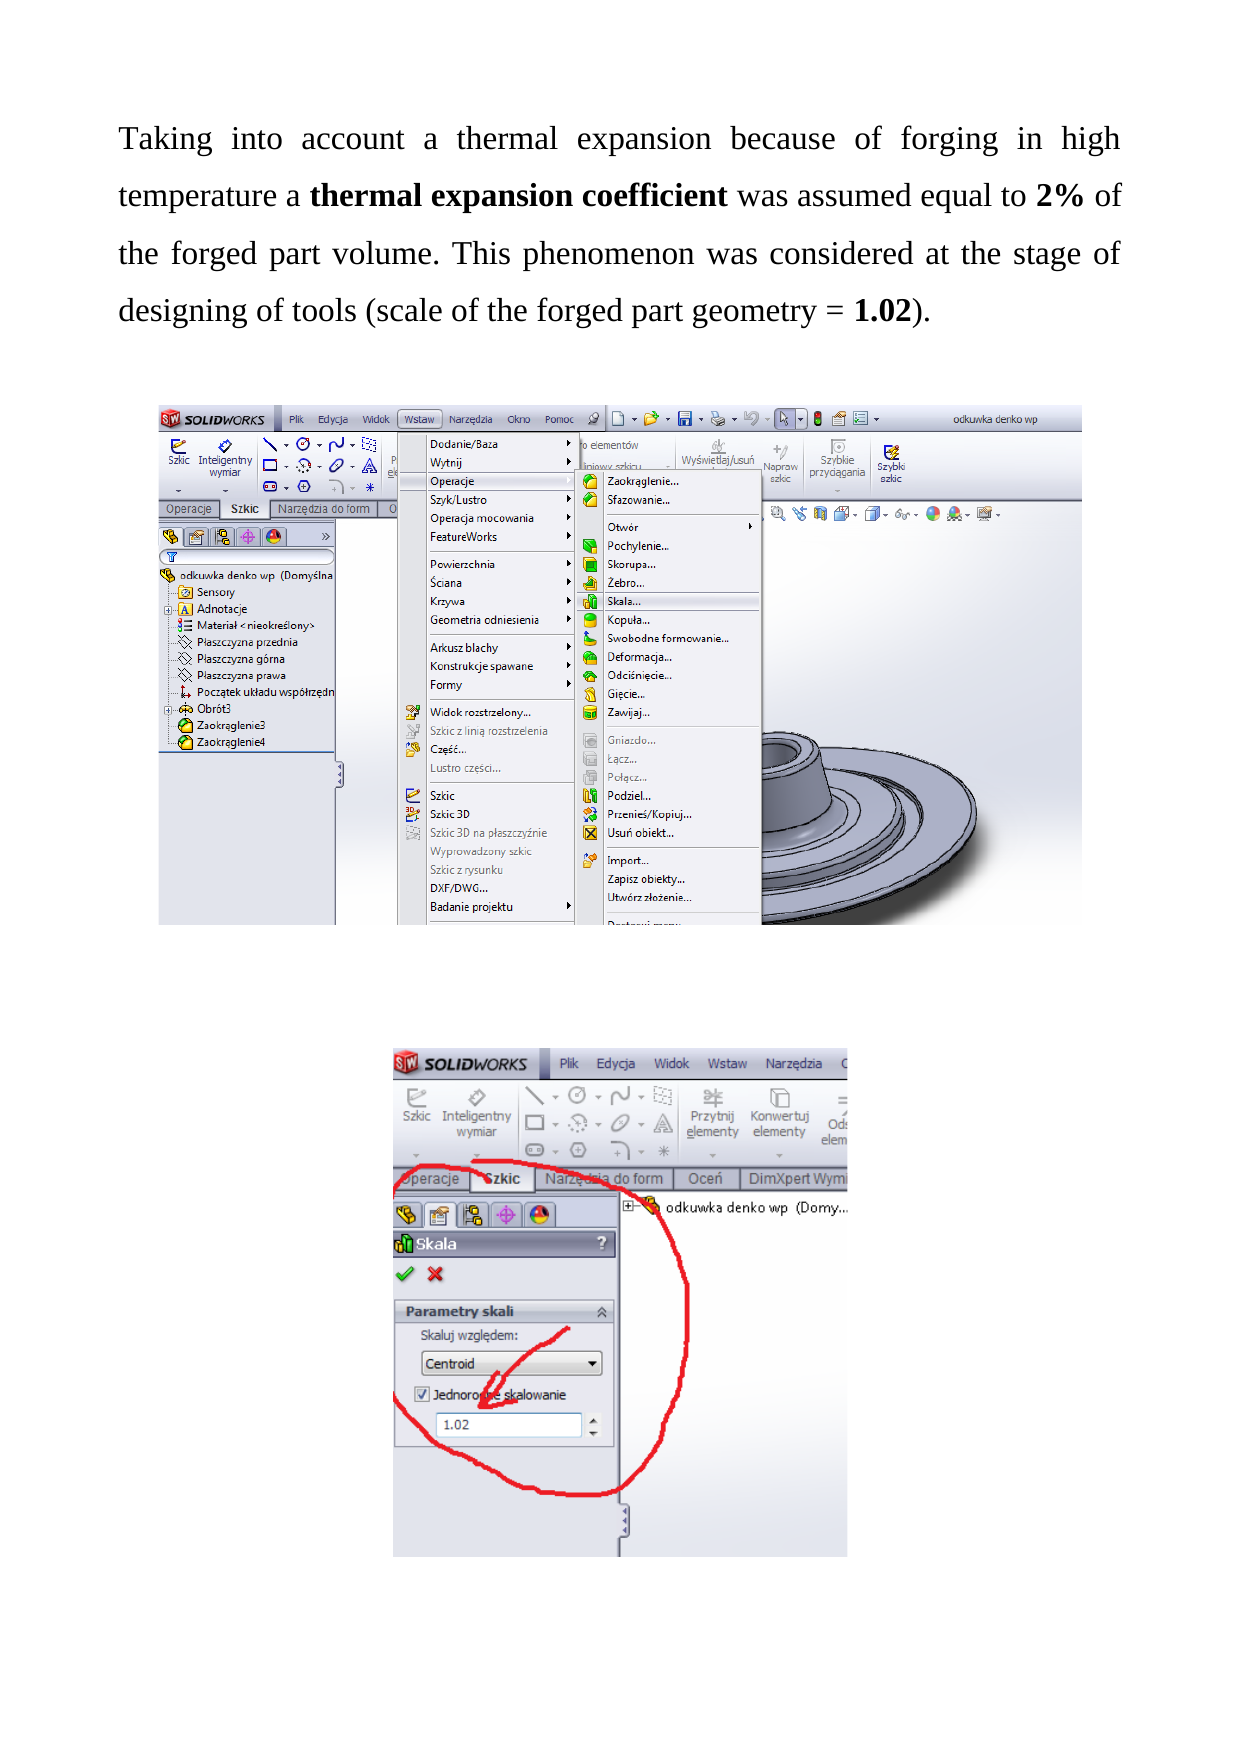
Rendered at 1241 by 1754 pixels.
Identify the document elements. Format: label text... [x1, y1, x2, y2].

picture [158, 405, 1082, 925]
text Taking into account a thermal expansion because of forging in high temperature a thermal expansion coefficient was assumed equal to 2% of the forged part volume. This phenomenon was considered at the stage of designing of tools (scale of the forged part geometry = 1.02). [118, 118, 1122, 329]
picture [393, 1048, 848, 1557]
